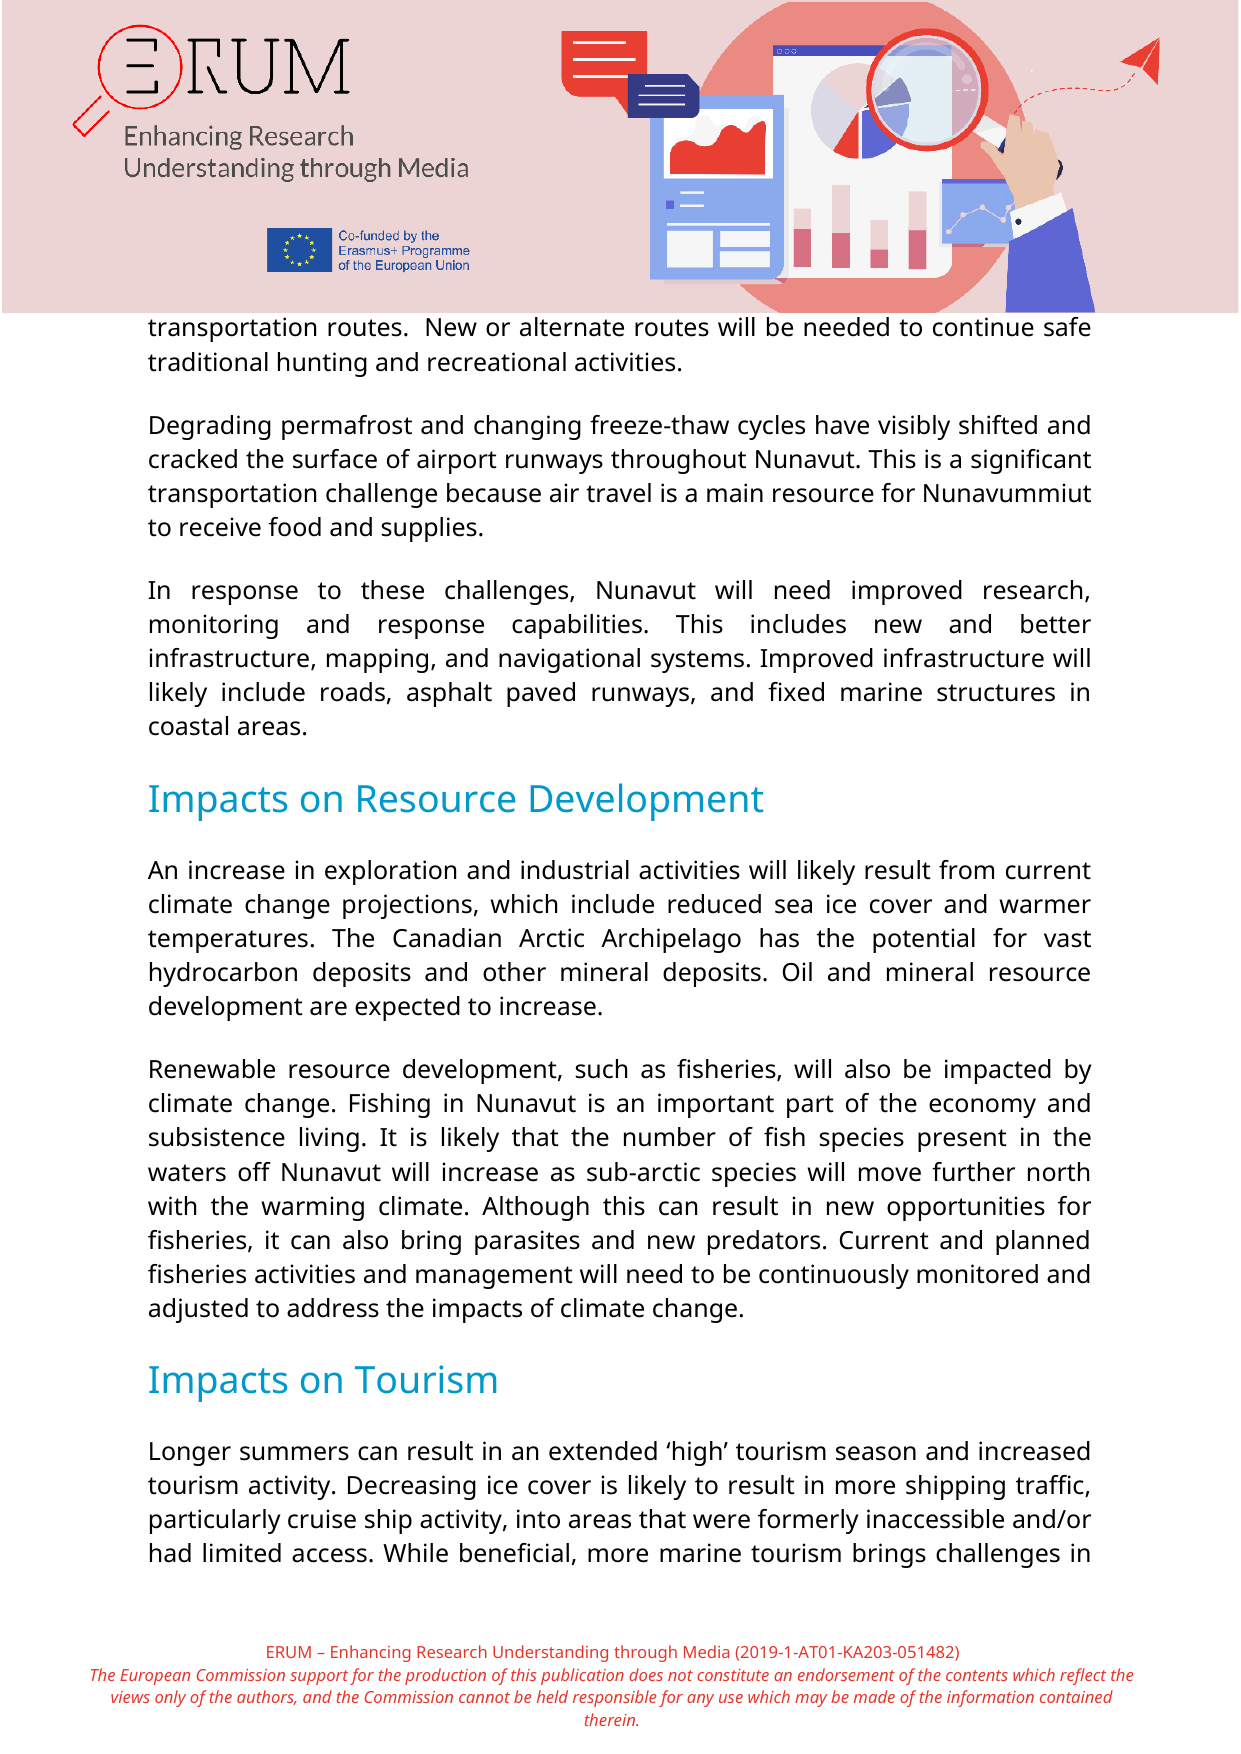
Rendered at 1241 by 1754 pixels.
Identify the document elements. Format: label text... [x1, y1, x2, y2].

text An increase in exploration and industrial activities will likely result from current climate change projections, which include reduced sea ice cover and warmer temperatures. The Canadian Arctic Archipelago has the potential for vast hydrocarbon deposits and other mineral deposits. Oil and mineral resource development are expected to increase. [148, 852, 1093, 1023]
text Degrading permafrost and changing freeze-thaw cycles have visibly shifted and cracked the surface of airport runways throughout Nunavut. This is a significant transportation challenge because air travel is a main resource for Nunavummiut to receive food and supplies. [148, 407, 1093, 544]
subtitle Impacts on Tourism [148, 1354, 1093, 1405]
subtitle Impacts on Resource Development [148, 772, 1093, 823]
text In response to these challenges, Nunavut will need improved research, monitoring and response capabilities. This includes new and better infrastructure, mapping, and navigational systems. Improved infrastructure will likely include roads, asphalt paved runways, and fixed marine structures in coastal areas. [148, 573, 1093, 743]
picture [0, 0, 1241, 313]
text Renewable resource development, such as fisheries, will also be impacted by climate change. Fishing in Nunavut is an important part of the economy and subsistence living. It is likely that the number of fish species present in the waters off Nunavut will increase as sub-arctic species will move further north with the warming climate. Although this can result in new opportunities for fisheries, it can also bring parasites and new predators. Current and planned fisheries activities and management will need to be continuously monitored and adjusted to address the impacts of climate change. [148, 1052, 1093, 1324]
